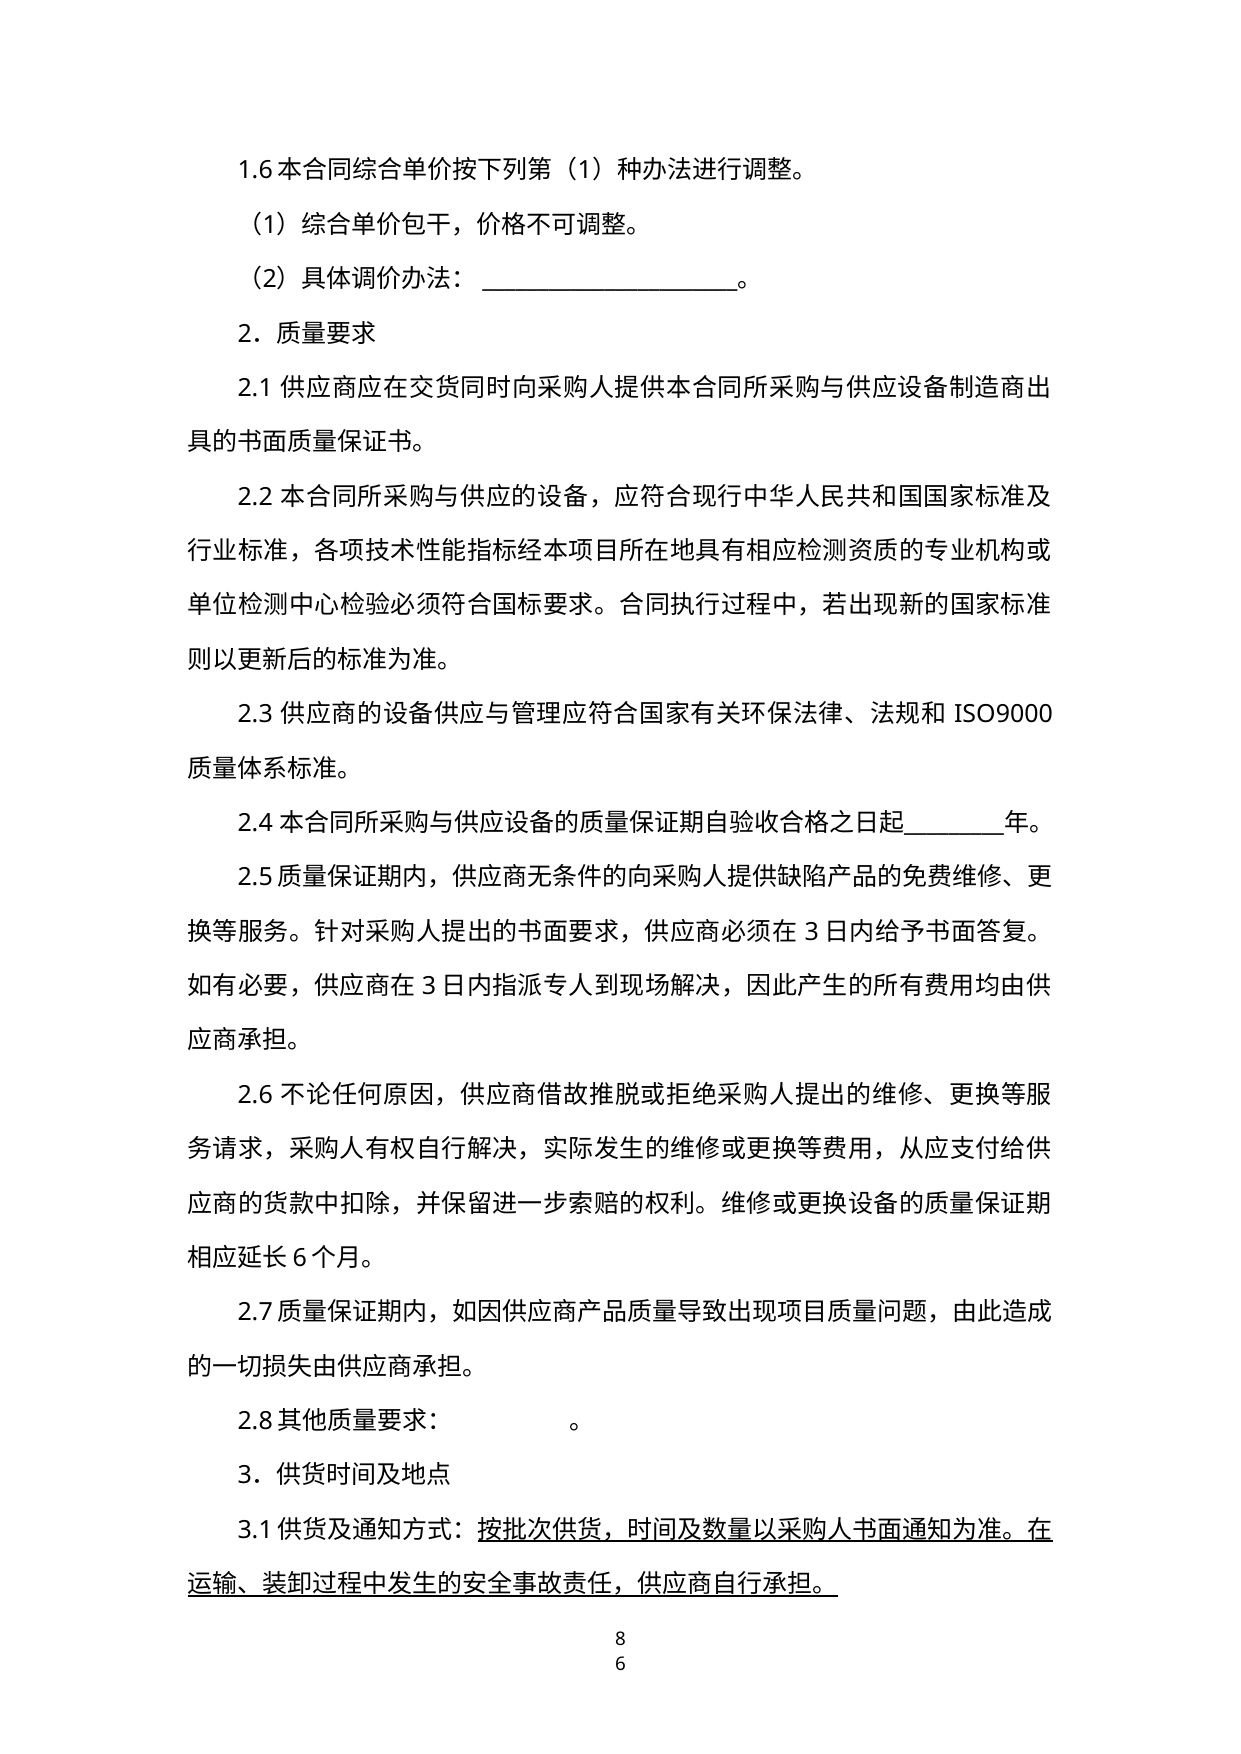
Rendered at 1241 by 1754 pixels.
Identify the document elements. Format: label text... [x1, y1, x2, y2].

text （2）具体调价办法： _______________________。 [187, 259, 1053, 295]
text 2．质量要求 [187, 313, 1053, 349]
text 2.2 本合同所采购与供应的设备，应符合现行中华人民共和国国家标准及行业标准，各项技术性能指标经本项目所在地具有相应检测资质的专业机构或单位检测中心检验必须符合国标要求。合同执行过程中，若出现新的国家标准，则以更新后的标准为准。 [187, 476, 1053, 676]
text 3．供货时间及地点 [187, 1455, 1053, 1491]
text （1）综合单价包干，价格不可调整。 [187, 204, 1053, 241]
text 2.8其他质量要求： 。 [187, 1401, 1053, 1437]
text 2.7质量保证期内，如因供应商产品质量导致出现项目质量问题，由此造成的一切损失由供应商承担。 [187, 1292, 1053, 1382]
text 2.1 供应商应在交货同时向采购人提供本合同所采购与供应设备制造商出具的书面质量保证书。 [187, 367, 1053, 458]
text 2.3 供应商的设备供应与管理应符合国家有关环保法律、法规和ISO9000质量体系标准。 [187, 694, 1053, 784]
text 3.1供货及通知方式：按批次供货，时间及数量以采购人书面通知为准。在运输、装卸过程中发生的安全事故责任，供应商自行承担。 [187, 1509, 1053, 1600]
text 2.4 本合同所采购与供应设备的质量保证期自验收合格之日起_________年。 [187, 802, 1053, 839]
text 2.5质量保证期内，供应商无条件的向采购人提供缺陷产品的免费维修、更换等服务。针对采购人提出的书面要求，供应商必须在3日内给予书面答复。如有必要，供应商在3日内指派专人到现场解决，因此产生的所有费用均由供应商承担。 [187, 857, 1053, 1056]
text 1.6本合同综合单价按下列第（1）种办法进行调整。 [187, 150, 1053, 186]
text 2.6 不论任何原因，供应商借故推脱或拒绝采购人提出的维修、更换等服务请求，采购人有权自行解决，实际发生的维修或更换等费用，从应支付给供应商的货款中扣除，并保留进一步索赔的权利。维修或更换设备的质量保证期相应延长6个月。 [187, 1074, 1053, 1274]
